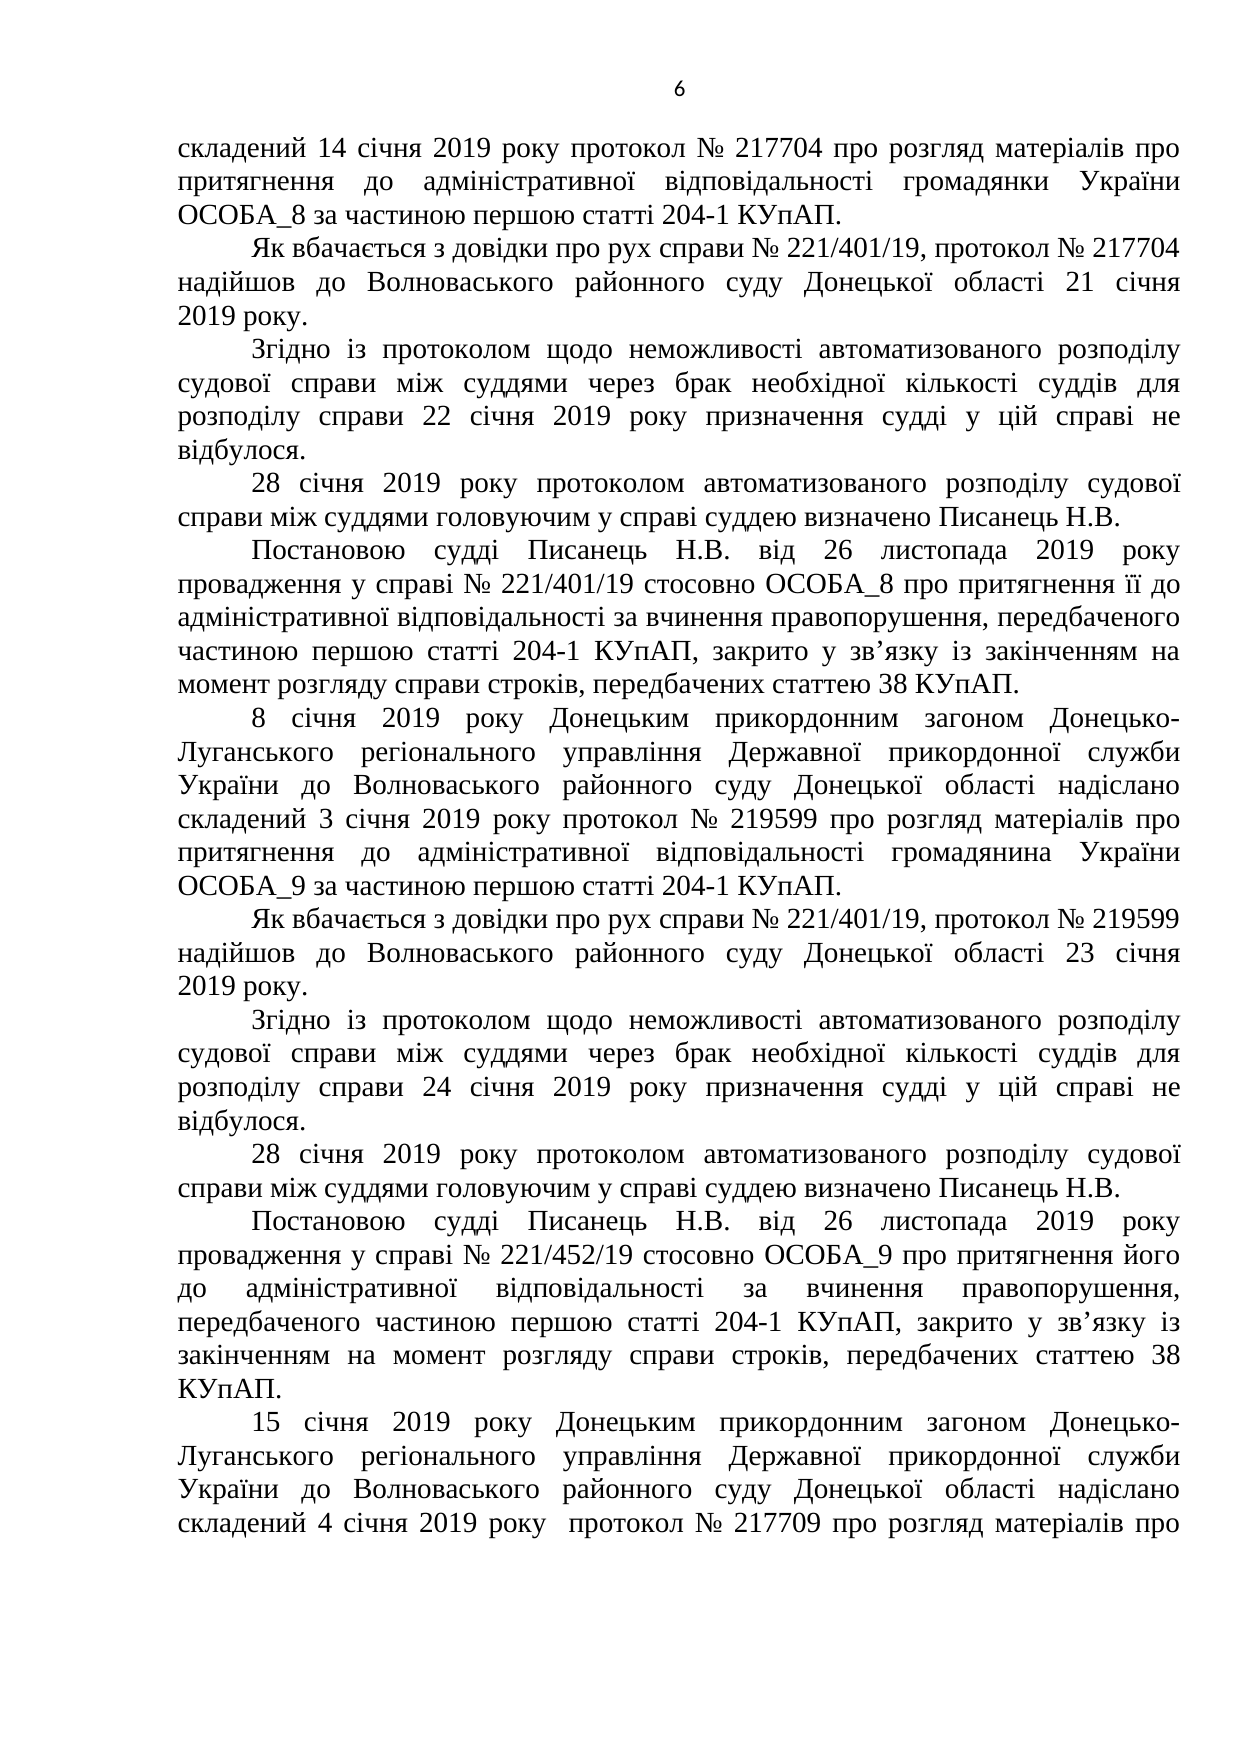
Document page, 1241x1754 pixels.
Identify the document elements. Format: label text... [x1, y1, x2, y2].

text Постановою судді Писанець Н.В. від 26 листопада 2019 року провадження у справі № 221/452/19 стосовно ОСОБА_9 про притягнення його до адміністративної відповідальності за вчинення правопорушення, передбаченого частиною першою статті 204-1 КУпАП, закрито у зв’язку із закінченням на момент розгляду справи строків, передбачених статтею 38 КУпАП. [177, 1203, 1181, 1404]
text Постановою судді Писанець Н.В. від 26 листопада 2019 року провадження у справі № 221/401/19 стосовно ОСОБА_8 про притягнення її до адміністративної відповідальності за вчинення правопорушення, передбаченого частиною першою статті 204-1 КУпАП, закрито у зв’язку із закінченням на момент розгляду справи строків, передбачених статтею 38 КУпАП. [177, 532, 1181, 700]
text Згідно із протоколом щодо неможливості автоматизованого розподілу судової справи між суддями через брак необхідної кількості суддів для розподілу справи 22 січня 2019 року призначення судді у цій справі не відбулося. [177, 331, 1181, 465]
text 28 січня 2019 року протоколом автоматизованого розподілу судової справи між суддями головуючим у справі суддею визначено Писанець Н.В. [177, 465, 1181, 532]
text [177, 1404, 1181, 1539]
text Згідно із протоколом щодо неможливості автоматизованого розподілу судової справи між суддями через брак необхідної кількості суддів для розподілу справи 24 січня 2019 року призначення судді у цій справі не відбулося. [177, 1002, 1181, 1136]
text 8 січня 2019 року Донецьким прикордонним загоном Донецько-Луганського регіонального управління Державної прикордонної служби України до Волноваського районного суду Донецької області надіслано складений 3 січня 2019 року протокол № 219599 про розгляд матеріалів про притягнення до адміністративної відповідальності громадянина України ОСОБА_9 за частиною першою статті 204-1 КУпАП. [177, 700, 1181, 901]
text Як вбачається з довідки про рух справи № 221/401/19, протокол № 217704 надійшов до Волноваського районного суду Донецької області 21 січня 2019 року. [177, 231, 1181, 331]
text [177, 130, 1181, 231]
text 28 січня 2019 року протоколом автоматизованого розподілу судової справи між суддями головуючим у справі суддею визначено Писанець Н.В. [177, 1136, 1181, 1203]
text Як вбачається з довідки про рух справи № 221/401/19, протокол № 219599 надійшов до Волноваського районного суду Донецької області 23 січня 2019 року. [177, 901, 1181, 1002]
